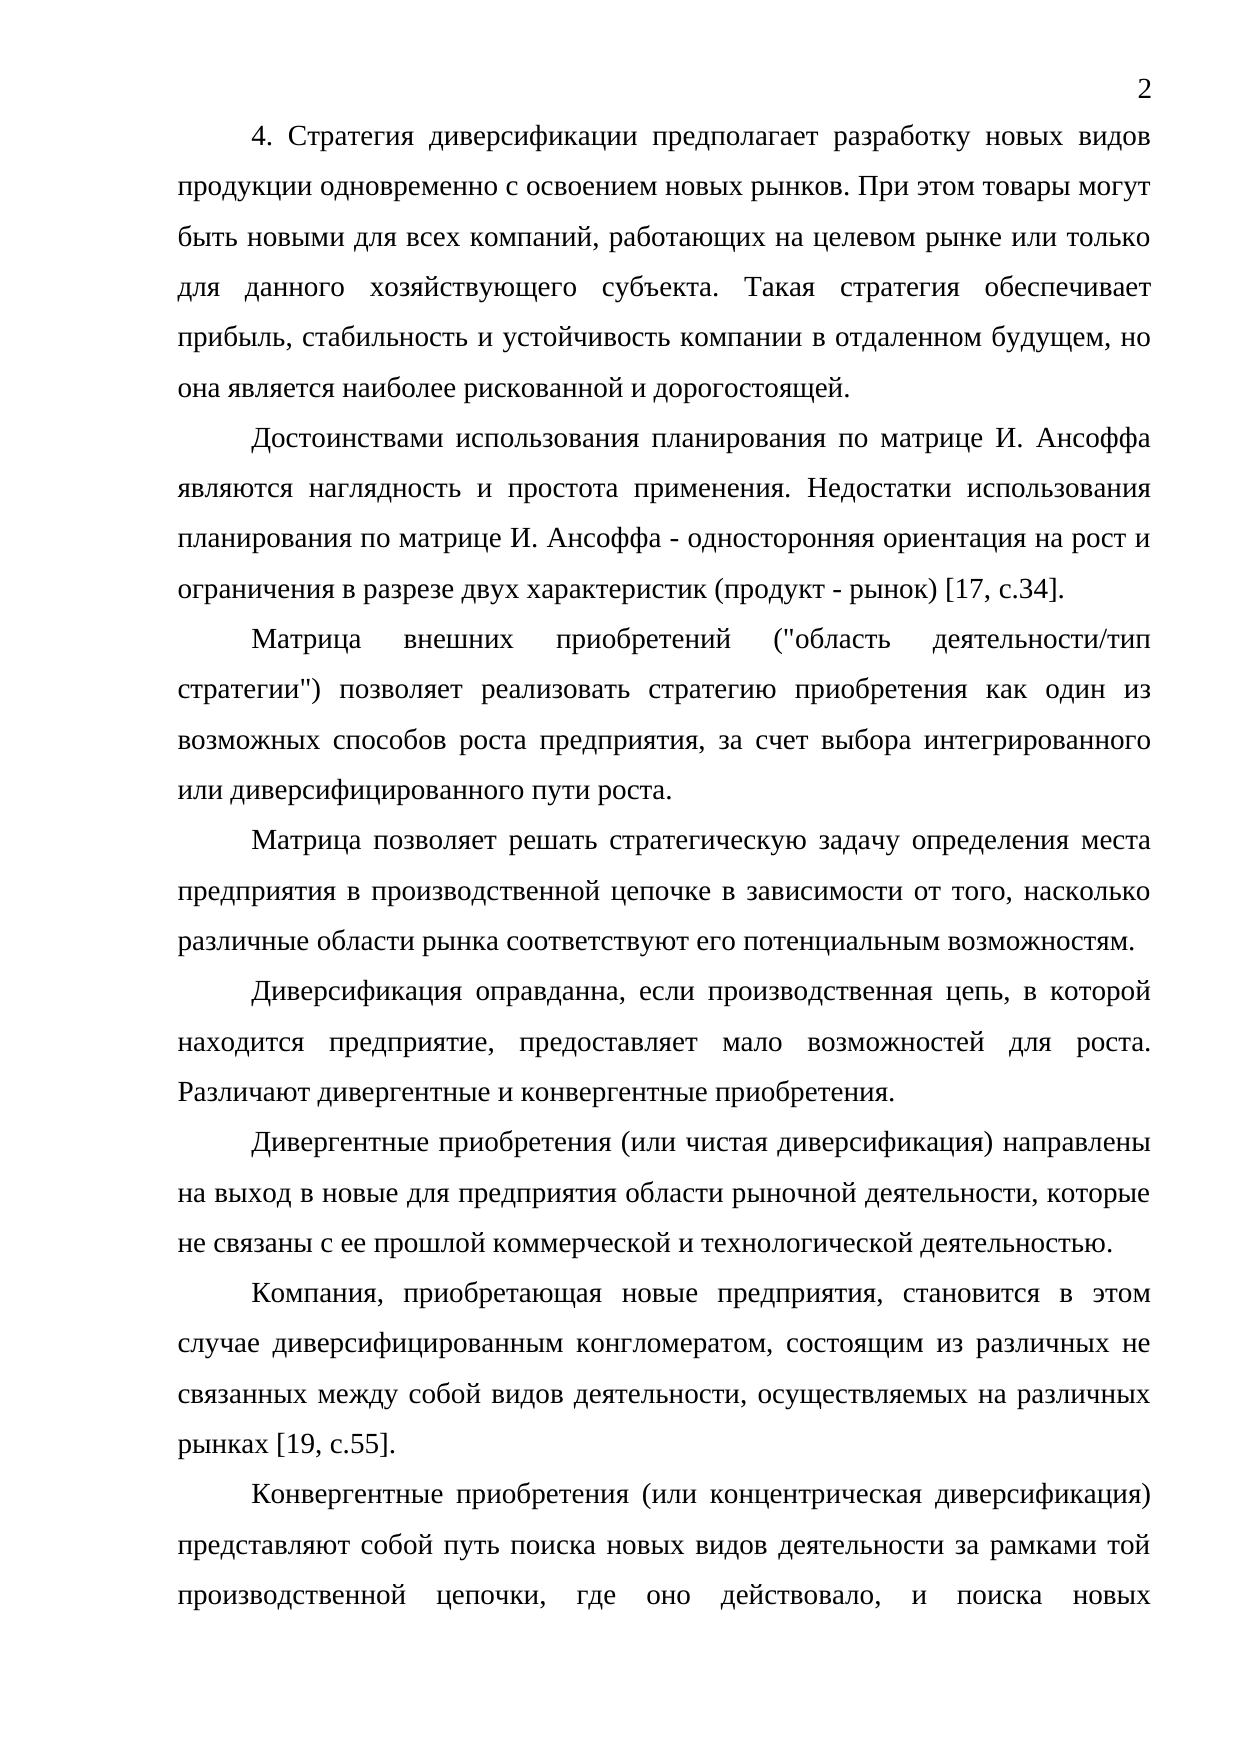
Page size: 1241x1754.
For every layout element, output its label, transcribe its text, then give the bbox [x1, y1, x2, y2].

text Компания, приобретающая новые предприятия, становится в этом случае диверсифицированным конгломератом, состоящим из различных не связанных между собой видов деятельности, осуществляемых на различных рынках [19, c.55]. [177, 1275, 1152, 1460]
text Достоинствами использования планирования по матрице И. Ансоффа являются наглядность и простота применения. Недостатки использования планирования по матрице И. Ансоффа - односторонняя ориентация на рост и ограничения в разрезе двух характеристик (продукт - рынок) [17, c.34]. [177, 420, 1152, 604]
text Дивергентные приобретения (или чистая диверсификация) направлены на выход в новые для предприятия области рыночной деятельности, которые не связаны с ее прошлой коммерческой и технологической деятельностью. [177, 1124, 1152, 1258]
text 4. Стратегия диверсификации предполагает разработку новых видов продукции одновременно с освоением новых рынков. При этом товары могут быть новыми для всех компаний, работающих на целевом рынке или только для данного хозяйствующего субъекта. Такая стратегия обеспечивает прибыль, стабильность и устойчивость компании в отдаленном будущем, но она является наиболее рискованной и дорогостоящей. [177, 118, 1152, 403]
text Матрица позволяет решать стратегическую задачу определения места предприятия в производственной цепочке в зависимости от того, насколько различные области рынка соответствуют его потенциальным возможностям. [177, 822, 1152, 957]
text Диверсификация оправданна, если производственная цепь, в которой находится предприятие, предоставляет мало возможностей для роста. Различают дивергентные и конвергентные приобретения. [177, 973, 1152, 1108]
text Матрица внешних приобретений ("область деятельности/тип стратегии") позволяет реализовать стратегию приобретения как один из возможных способов роста предприятия, за счет выбора интегрированного или диверсифицированного пути роста. [177, 621, 1152, 806]
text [177, 1477, 1152, 1611]
